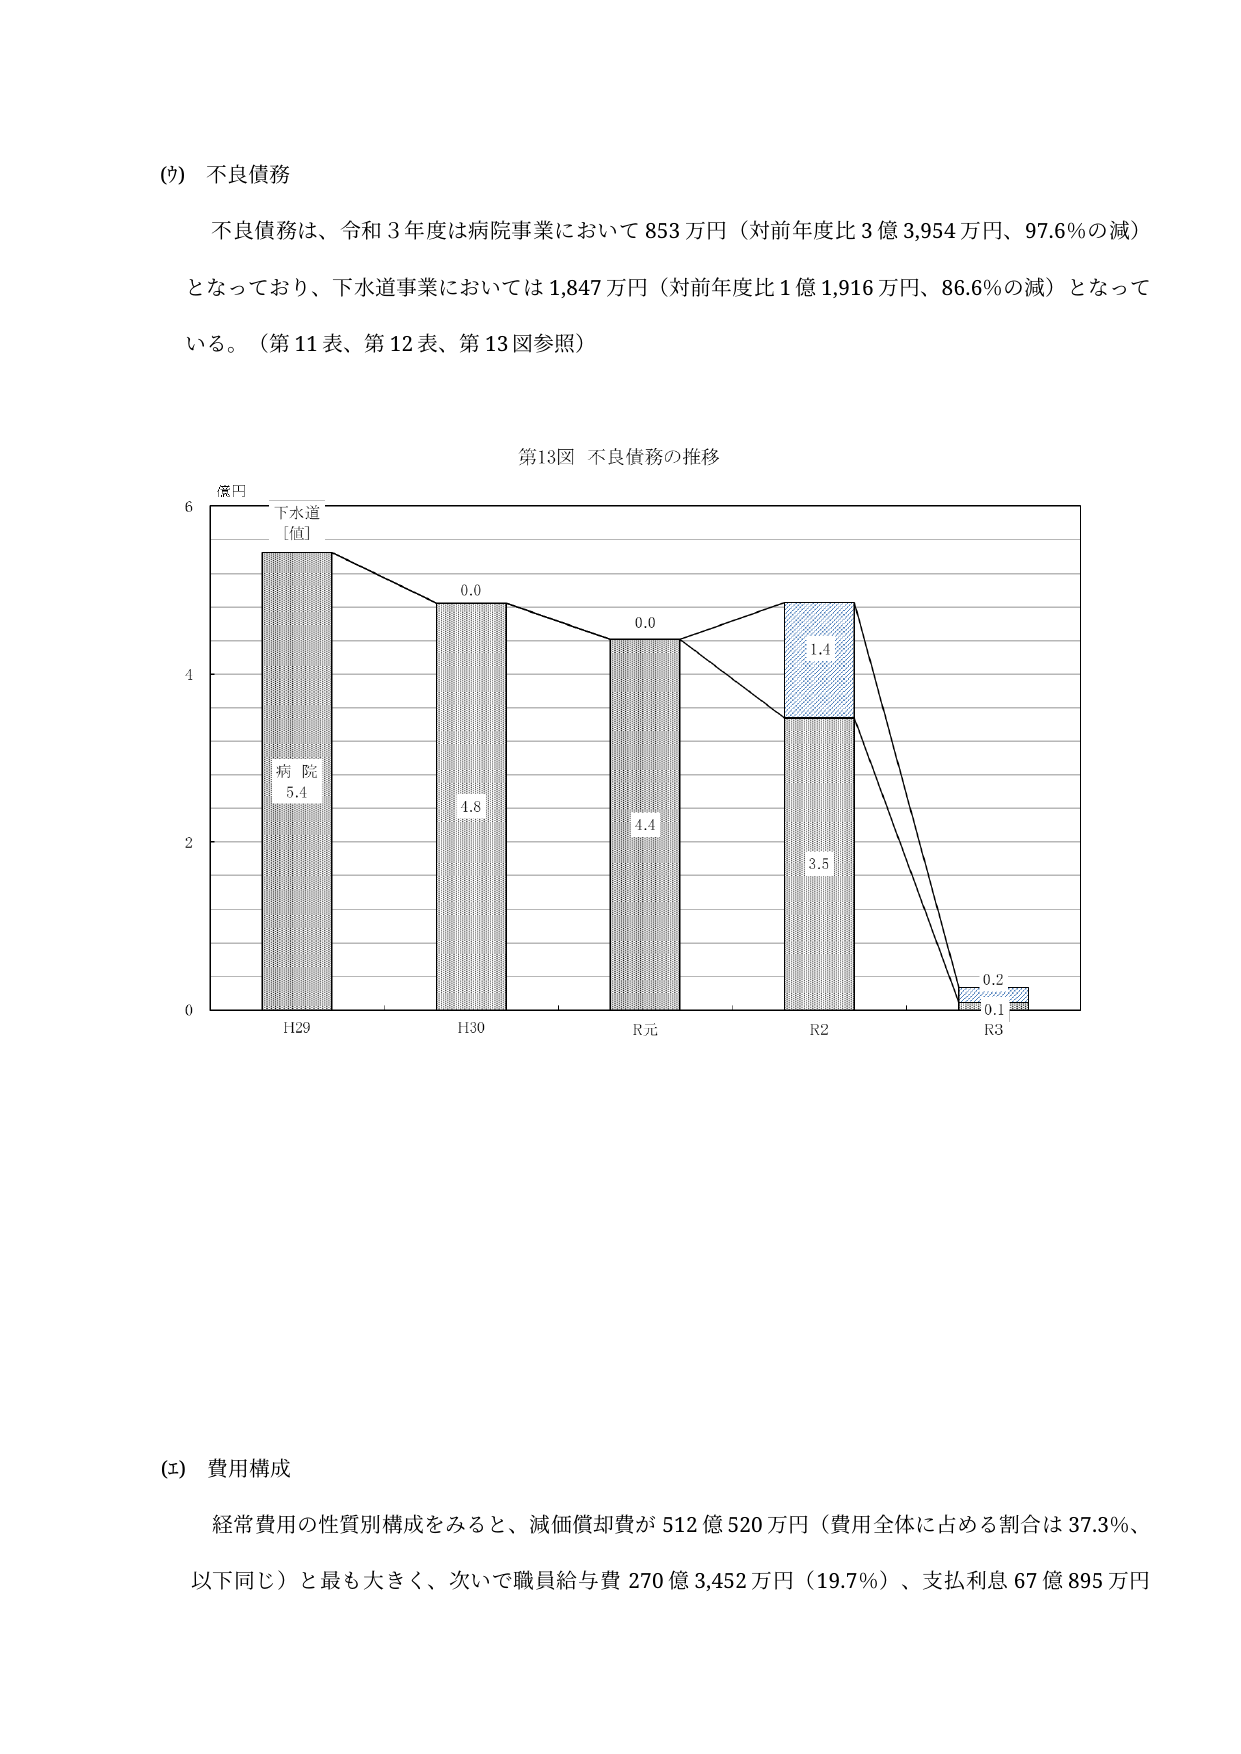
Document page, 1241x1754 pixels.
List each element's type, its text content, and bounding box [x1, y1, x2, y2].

text 不良債務は、令和３年度は病院事業において853万円（対前年度比3億3,954万円、97.6％の減）となっており、下水道事業においては1,847万円（対前年度比1億1,916万円、86.6％の減）となっている。（第11表、第12表、第13図参照） [185, 202, 1152, 371]
text (ｳ) 不良債務 [118, 146, 1152, 202]
picture [119, 429, 1152, 1059]
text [191, 1496, 1152, 1608]
text (ｴ) 費用構成 [118, 1439, 1152, 1496]
